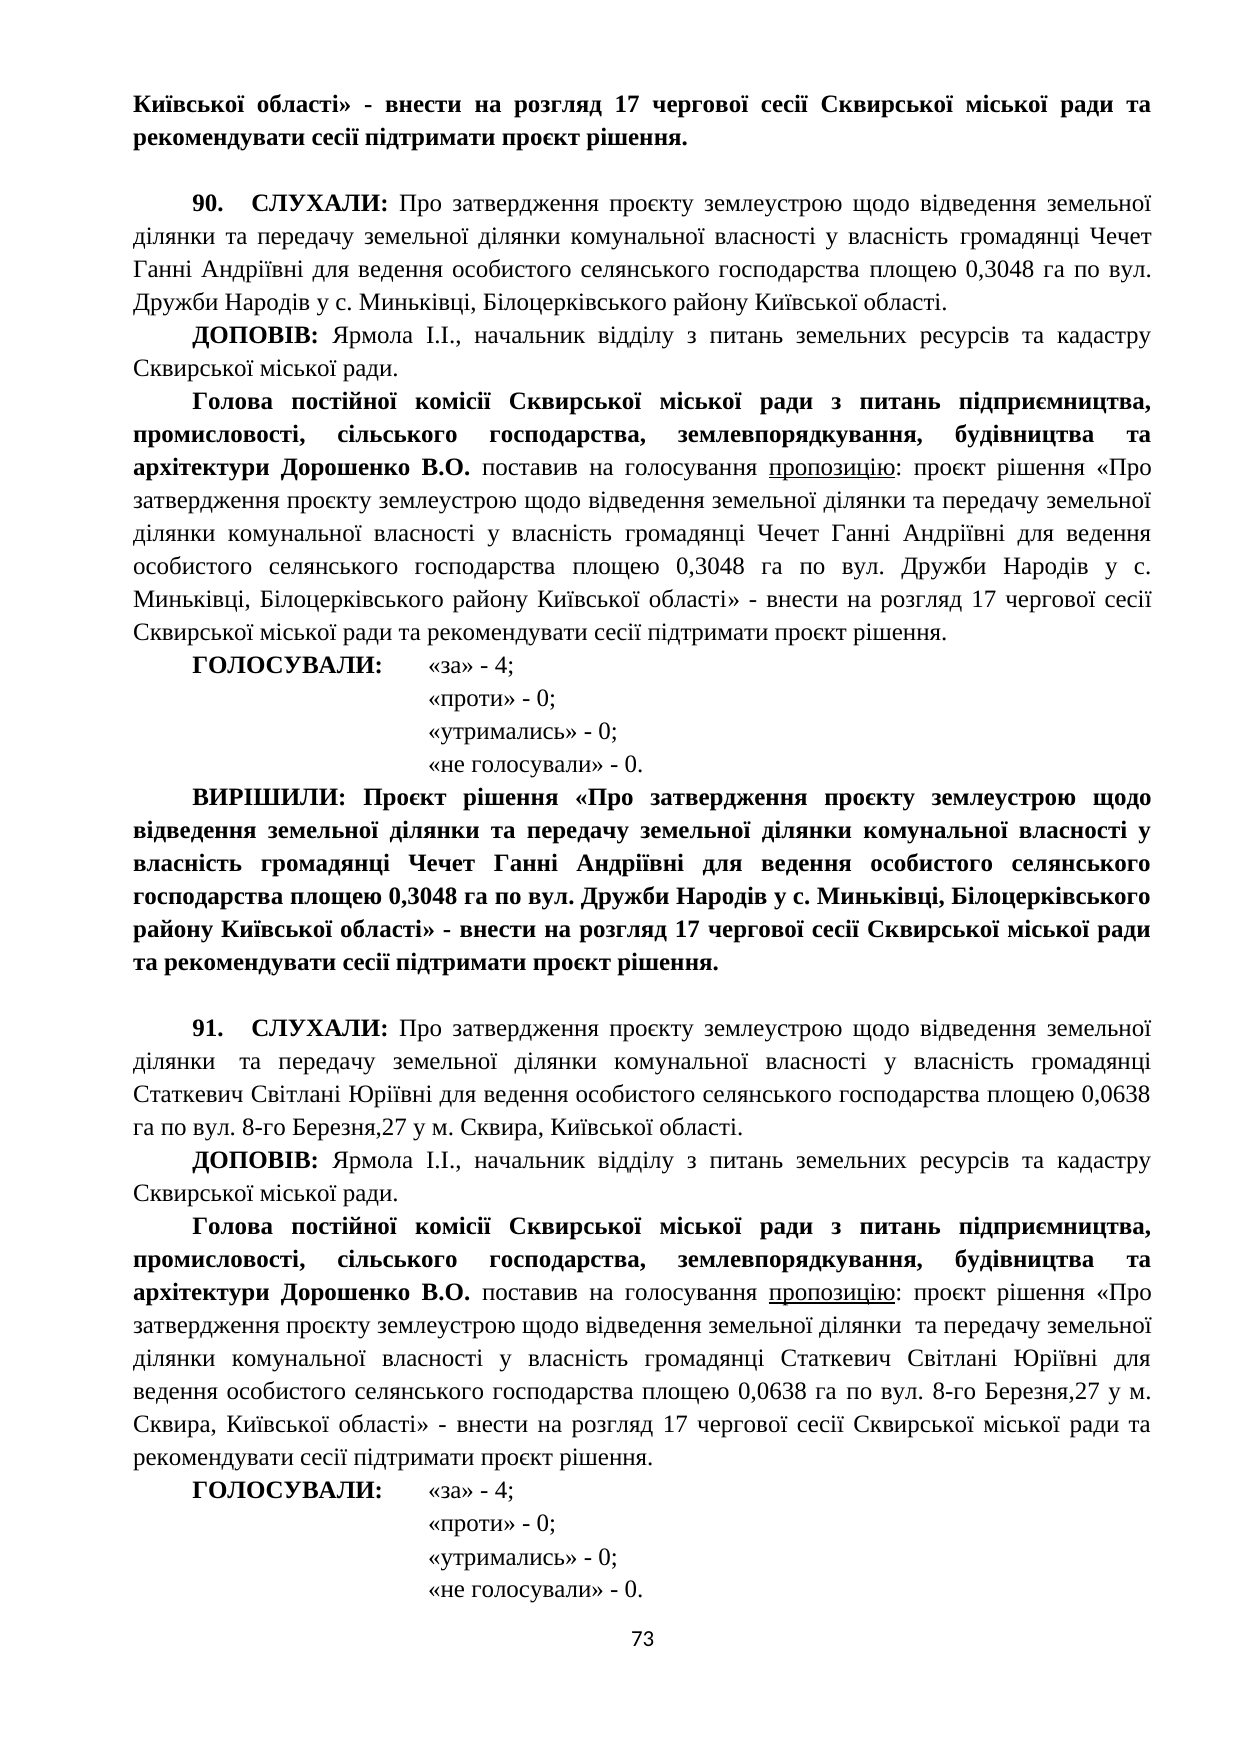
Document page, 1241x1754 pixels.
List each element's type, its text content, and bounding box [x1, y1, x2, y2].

list ГОЛОСУВАЛИ: «за» - 4; [133, 1476, 1152, 1504]
list ДОПОВІВ: Ярмола І.І., начальник відділу з питань земельних ресурсів та кадастру Сквирської міської ради. [133, 320, 1152, 382]
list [133, 89, 1152, 150]
list СЛУХАЛИ: Про затвердження проєкту землеустрою щодо відведення земельної ділянки та передачу земельної ділянки комунальної власності у власність громадянці Статкевич Світлані Юріївні для ведення особистого селянського господарства площею 0,0638 га по вул. 8-го Березня,27 у м. Сквира, Київської області. [133, 1013, 1152, 1141]
text «не голосували» - 0. [133, 1574, 1152, 1603]
text «проти» - 0; [133, 1508, 1152, 1537]
text Голова постійної комісії Сквирської міської ради з питань підприємництва, промисловості, сільського господарства, землевпорядкування, будівництва та архітектури Дорошенко В.О. поставив на голосування пропозицію: проєкт рішення «Про затвердження проєкту землеустрою щодо відведення земельної ділянки та передачу земельної ділянки комунальної власності у власність громадянці Чечет Ганні Андріївні для ведення особистого селянського господарства площею 0,3048 га по вул. Дружби Народів у с. Миньківці, Білоцерківського району Київської області» - внести на розгляд 17 чергової сесії Сквирської міської ради та рекомендувати сесії підтримати проєкт рішення. [133, 386, 1152, 646]
text «не голосували» - 0. [133, 749, 1152, 778]
text Голова постійної комісії Сквирської міської ради з питань підприємництва, промисловості, сільського господарства, землевпорядкування, будівництва та архітектури Дорошенко В.О. поставив на голосування пропозицію: проєкт рішення «Про затвердження проєкту землеустрою щодо відведення земельної ділянки та передачу земельної ділянки комунальної власності у власність громадянці Статкевич Світлані Юріївні для ведення особистого селянського господарства площею 0,0638 га по вул. 8-го Березня,27 у м. Сквира, Київської області» - внести на розгляд 17 чергової сесії Сквирської міської ради та рекомендувати сесії підтримати проєкт рішення. [133, 1211, 1152, 1471]
text «утримались» - 0; [133, 716, 1152, 745]
list ГОЛОСУВАЛИ: «за» - 4; [133, 650, 1152, 679]
list СЛУХАЛИ: Про затвердження проєкту землеустрою щодо відведення земельної ділянки та передачу земельної ділянки комунальної власності у власність громадянці Чечет Ганні Андріївні для ведення особистого селянського господарства площею 0,3048 га по вул. Дружби Народів у с. Миньківці, Білоцерківського району Київської області. [133, 188, 1152, 316]
text «проти» - 0; [133, 683, 1152, 712]
list ВИРІШИЛИ: Проєкт рішення «Про затвердження проєкту землеустрою щодо відведення земельної ділянки та передачу земельної ділянки комунальної власності у власність громадянці Чечет Ганні Андріївні для ведення особистого селянського господарства площею 0,3048 га по вул. Дружби Народів у с. Миньківці, Білоцерківського району Київської області» - внести на розгляд 17 чергової сесії Сквирської міської ради та рекомендувати сесії підтримати проєкт рішення. [133, 782, 1152, 976]
text «утримались» - 0; [133, 1542, 1152, 1570]
list ДОПОВІВ: Ярмола І.І., начальник відділу з питань земельних ресурсів та кадастру Сквирської міської ради. [133, 1145, 1152, 1207]
